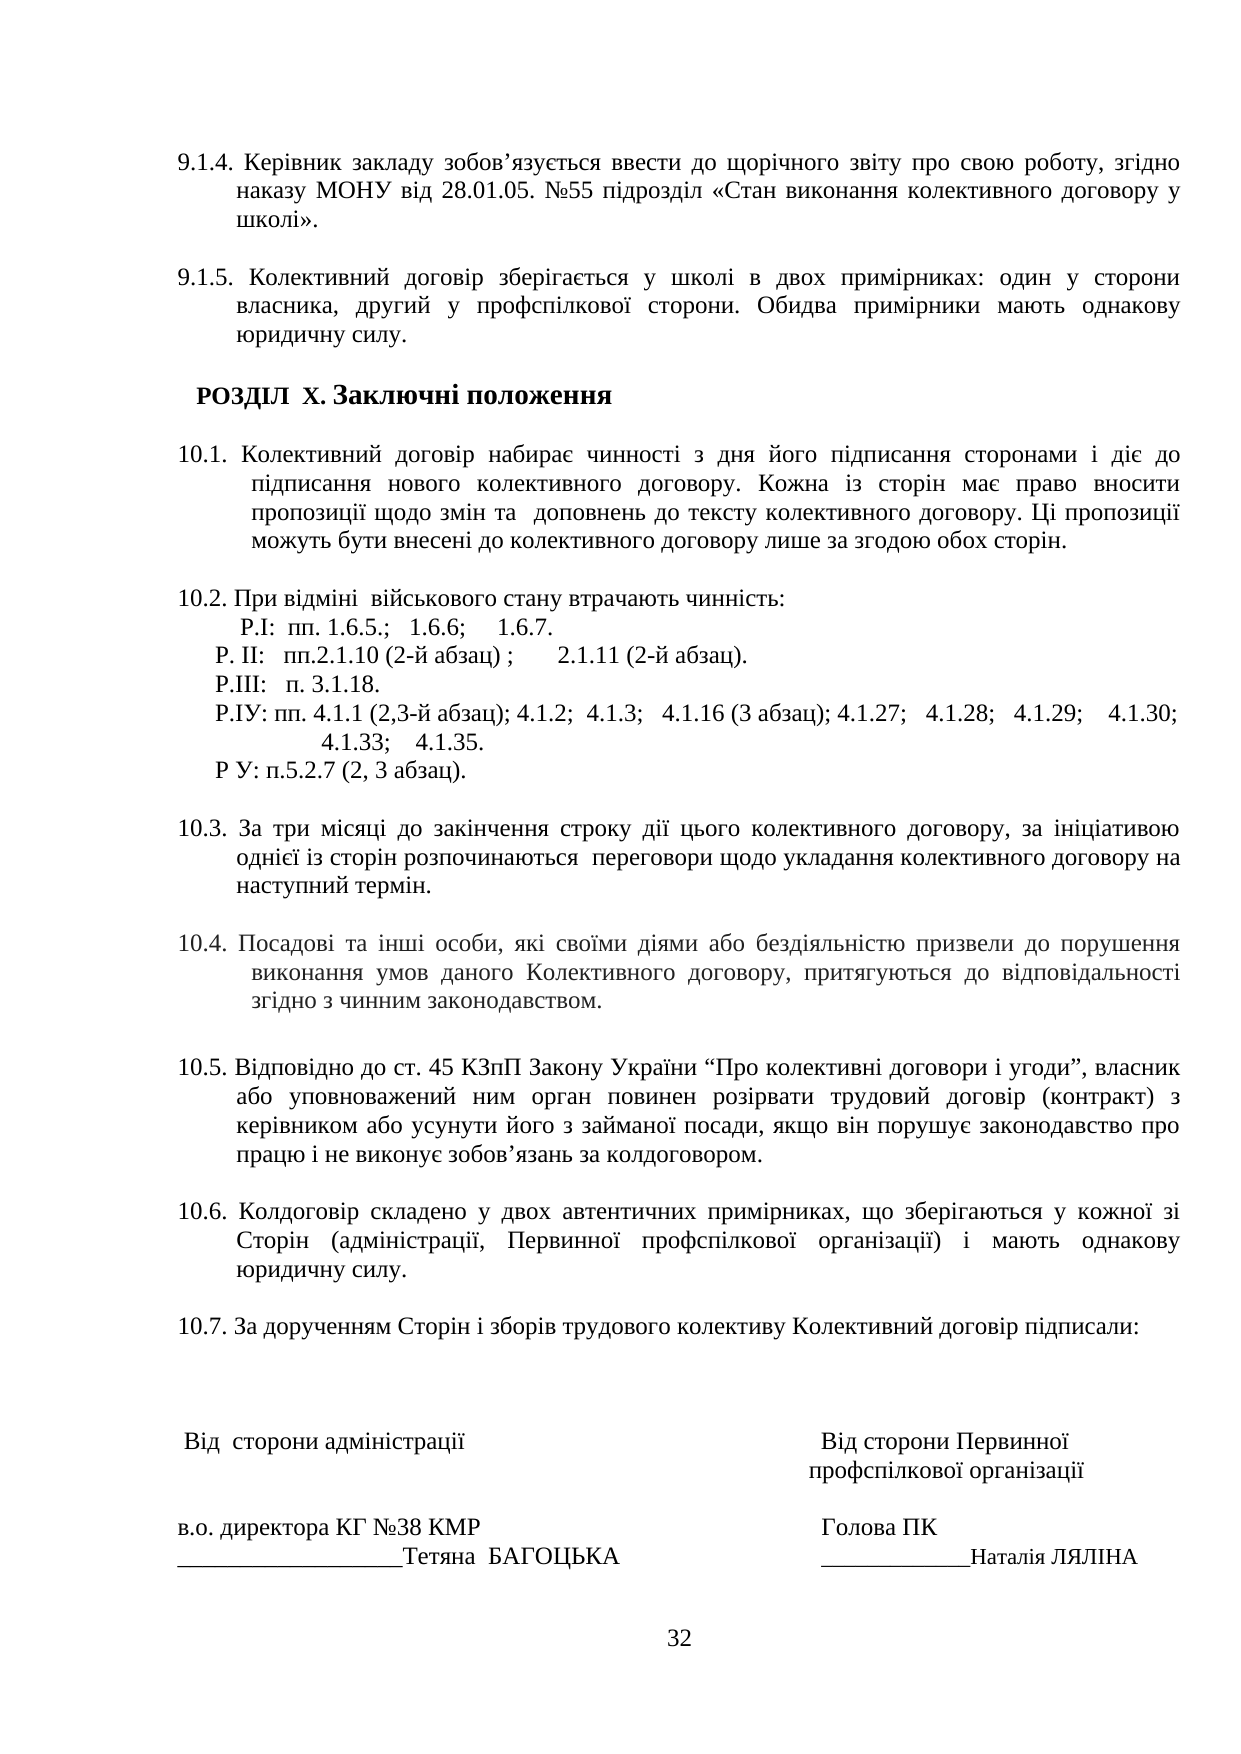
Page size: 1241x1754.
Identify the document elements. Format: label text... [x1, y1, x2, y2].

text Р.ІІІ: п. 3.1.18. [177, 669, 1181, 698]
text в.о. директора КГ №38 КМР Голова ПК [177, 1512, 1181, 1541]
text 9.1.4. Керівник закладу зобов’язується ввести до щорічного звіту про свою роботу, згідно наказу МОНУ від 28.01.05. №55 підрозділ «Стан виконання колективного договору у школі». [177, 147, 1181, 233]
text профспілкової організації [177, 1455, 1181, 1484]
text 10.5. Відповідно до ст. 45 КЗпП Закону України “Про колективні договори і угоди”, власник або уповноважений ним орган повинен розірвати трудовий договір (контракт) з керівником або усунути його з займаної посади, якщо він порушує законодавство про працю і не виконує зобов’язань за колдоговором. [177, 1052, 1181, 1167]
text Р. ІІ: пп.2.1.10 (2-й абзац) ; 2.1.11 (2-й абзац). [177, 640, 1181, 669]
text Р.І: пп. 1.6.5.; 1.6.6; 1.6.7. [177, 612, 1181, 640]
text 10.3. За три місяці до закінчення строку дії цього колективного договору, за ініціативою однієї із сторін розпочинаються переговори щодо укладання колективного договору на наступний термін. [177, 813, 1181, 899]
text 10.4. Посадові та інші особи, які своїми діями або бездіяльністю призвели до порушення виконання умов даного Колективного договору, притягуються до відповідальності згідно з чинним законодавством. [177, 928, 1181, 1014]
text Р.ІУ: пп. 4.1.1 (2,3-й абзац); 4.1.2; 4.1.3; 4.1.16 (3 абзац); 4.1.27; 4.1.28; 4.1.29; 4.1.30; [177, 698, 1181, 727]
text 10.2. При відміні військового стану втрачають чинність: [177, 583, 1181, 612]
text Р У: п.5.2.7 (2, 3 абзац). [177, 755, 1181, 784]
text 10.6. Колдоговір складено у двох автентичних примірниках, що зберігаються у кожної зі Сторін (адміністрації, Первинної профспілкової організації) і мають однакову юридичну силу. [177, 1196, 1181, 1282]
text Від сторони адміністрації Від сторони Первинної [177, 1426, 1181, 1455]
text 4.1.33; 4.1.35. [177, 727, 1181, 755]
text 9.1.5. Колективний договір зберігається у школі в двох примірниках: один у сторони власника, другий у профспілкової сторони. Обидва примірники мають однакову юридичну силу. [177, 262, 1181, 348]
text 10.1. Колективний договір набирає чинності з дня його підписання сторонами і діє до підписання нового колективного договору. Кожна із сторін має право вносити пропозиції щодо змін та доповнень до тексту колективного договору. Ці пропозиції можуть бути внесені до колективного договору лише за згодою обох сторін. [177, 439, 1181, 554]
text __________________Тетяна БАГОЦЬКА _____________Наталія ЛЯЛІНА [177, 1541, 1181, 1570]
text 10.7. За дорученням Сторін і зборів трудового колективу Колективний договір підписали: [177, 1311, 1181, 1340]
text РОЗДІЛ Х. Заключні положення [177, 377, 1181, 410]
